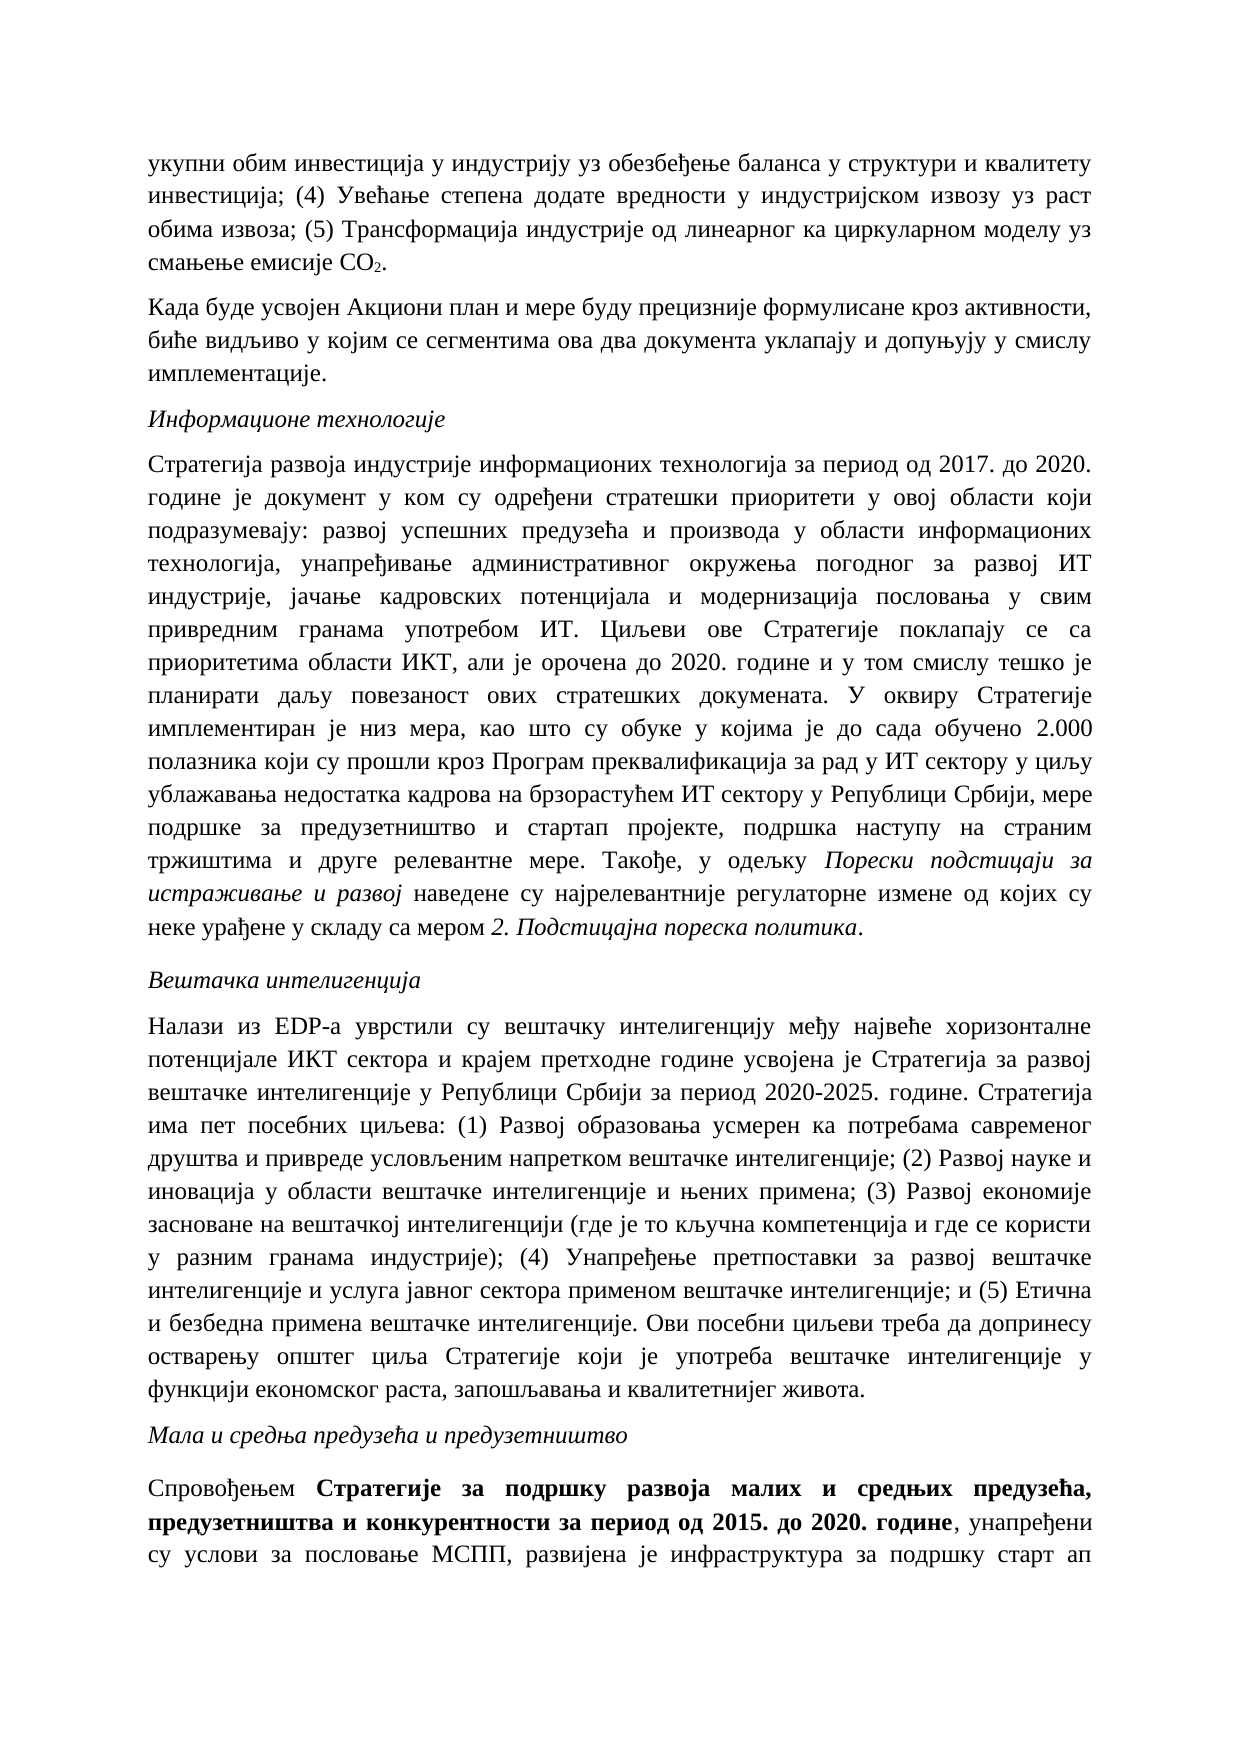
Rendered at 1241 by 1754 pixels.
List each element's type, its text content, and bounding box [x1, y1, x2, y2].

text Информационе технологије [148, 404, 1093, 432]
text Мала и средња предузећа и предузетништво [148, 1420, 1093, 1448]
text Када буде усвојен Акциони план и мере буду прецизније формулисане кроз активности, биће видљиво у којим се сегментима ова два документа уклапају и допуњују у смислу имплементације. [148, 292, 1093, 387]
text Налази из EDP-а уврстили су вештачку интелигенцију међу највеће хоризонталне потенцијале ИКТ сектора и крајем претходне године усвојена је Стратегија за развој вештачке интелигенције у Републици Србији за период 2020-2025. године. Стратегија има пет посебних циљева: (1) Развој образовања усмерен ка потребама савременог друштва и привреде условљеним напретком вештачке интелигенције; (2) Развој науке и иновација у области вештачке интелигенције и њених примена; (3) Развој економије засноване на вештачкој интелигенцији (где је то кључна компетенција и где се користи у разним гранама индустрије); (4) Унапређење претпоставки за развој вештачке интелигенције и услуга јавног сектора применом вештачке интелигенције; и (5) Етична и безбедна примена вештачке интелигенције. Ови посебни циљеви треба да допринесу остварењу општег циља Стратегије који је употреба вештачке интелигенције у функцији економског раста, запошљавања и квалитетнијег живота. [148, 1011, 1093, 1403]
text Вештачка интелигенција [148, 965, 1093, 994]
text Стратегија развоја индустрије информационих технологија за период од 2017. до 2020. године је документ у ком су одређени стратешки приоритети у овој области који подразумевају: развој успешних предузећа и производа у области информационих технологија, унапређивање административног окружења погодног за развој ИТ индустрије, јачање кадровских потенцијала и модернизација пословања у свим привредним гранама употребом ИТ. Циљеви ове Стратегије поклапају се са приоритетима области ИКТ, али је орочена до 2020. године и у том смислу тешко је планирати даљу повезаност ових стратешких докумената. У оквиру Стратегије имплементиран је низ мера, као што су обуке у којима је до сада обучено 2.000 полазника који су прошли кроз Програм преквалификација за рад у ИТ сектору у циљу ублажавања недостатка кадрова на брзорастућем ИТ сектору у Републици Србији, мере подршке за предузетништво и стартап пројекте, подршка наступу на страним тржиштима и друге релевантне мере. Такође, у одељку Порески подстицаји за истраживање и развој наведене су најрелевантније регулаторне измене од којих су неке урађене у складу са мером 2. Подстицајна пореска политика. [148, 449, 1093, 940]
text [148, 148, 1093, 275]
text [148, 1473, 1093, 1568]
